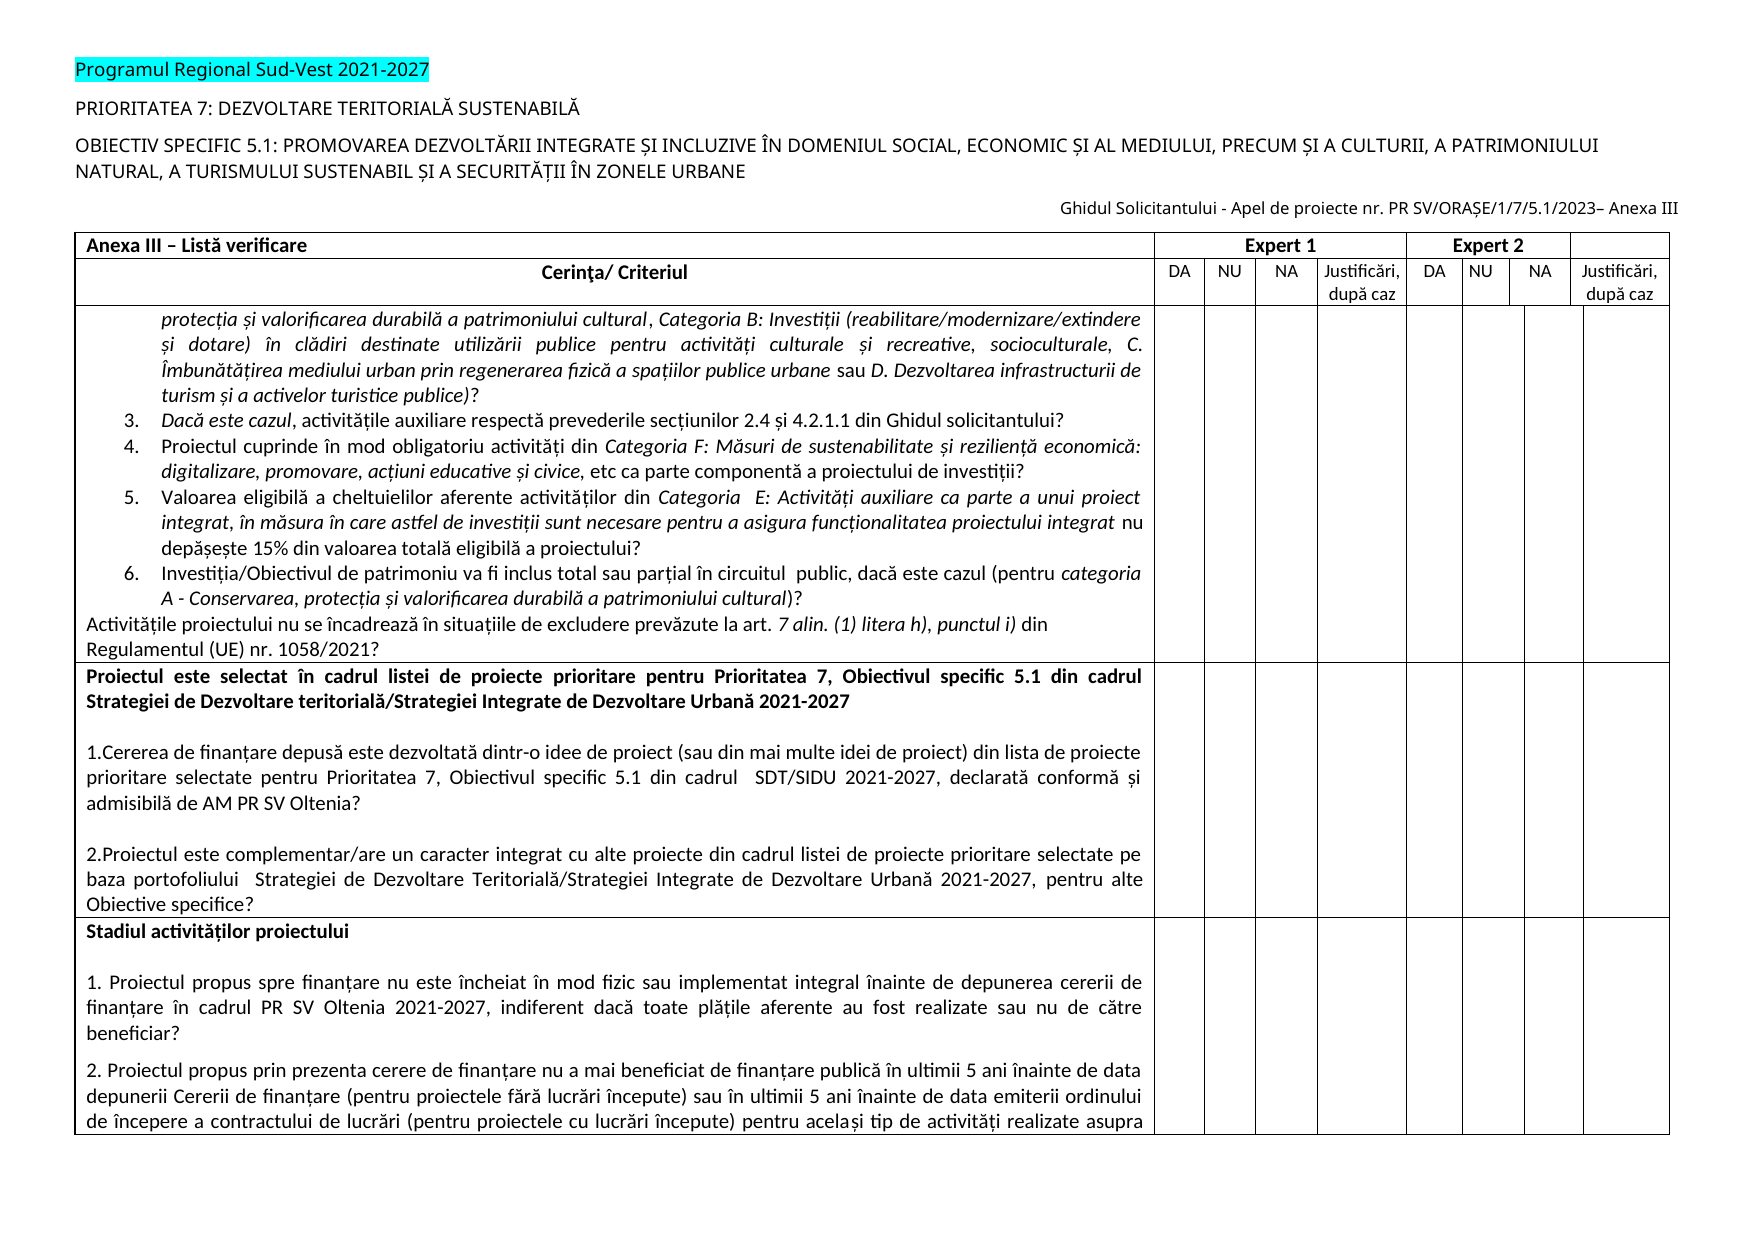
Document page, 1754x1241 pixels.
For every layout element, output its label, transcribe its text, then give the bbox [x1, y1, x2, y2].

table_cell [1155, 306, 1204, 662]
table_cell [1256, 306, 1317, 662]
table_cell [1318, 663, 1406, 917]
table_cell NA [1256, 259, 1317, 305]
table_cell Proiectul este selectat în cadrul listei de proiecte prioritare pentru Prioritatea 7, Obiectivul specific 5.1 din cadrul Strategiei de Dezvoltare teritorială/Strategiei Integrate de Dezvoltare Urbană 2021-2027 1.Cererea de finanțare depusă este dezvoltată dintr-o idee de proiect (sau din mai multe idei de proiect) din lista de proiecte prioritare selectate pentru Prioritatea 7, Obiectivul specific 5.1 din cadrul SDT/SIDU 2021-2027, declarată conformă și admisibilă de AM PR SV Oltenia? 2.Proiectul este complementar/are un caracter integrat cu alte proiecte din cadrul listei de proiecte prioritare selectate pe baza portofoliului Strategiei de Dezvoltare Teritorială/Strategiei Integrate de Dezvoltare Urbană 2021-2027, pentru alte Obiective specifice? [76, 663, 1154, 917]
table_cell [1525, 663, 1583, 917]
table_cell [1205, 918, 1255, 1134]
table_cell DA [1155, 259, 1204, 305]
table_cell [1525, 306, 1583, 662]
table_cell NA [1510, 259, 1570, 305]
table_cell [76, 306, 1154, 662]
table_cell Justificări, după caz [1571, 259, 1669, 305]
table_cell [1407, 663, 1462, 917]
table_cell [1256, 918, 1317, 1134]
table_header Expert 2 [1407, 233, 1570, 258]
table_cell [1463, 306, 1524, 662]
table_cell [1584, 918, 1669, 1134]
table_cell [1318, 918, 1406, 1134]
table_cell [1318, 306, 1406, 662]
table_cell [1407, 306, 1462, 662]
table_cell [76, 918, 1154, 1134]
table_header Expert 1 [1155, 233, 1406, 258]
table_cell [1525, 918, 1583, 1134]
table_cell [1463, 918, 1524, 1134]
table_cell DA [1407, 259, 1462, 305]
table_header Anexa III – Listă verificare [76, 233, 1154, 258]
table_cell [1205, 663, 1255, 917]
table_cell [1584, 306, 1669, 662]
table_cell Cerinţa/ Criteriul [76, 259, 1154, 305]
table_cell [1155, 918, 1204, 1134]
table_cell [1205, 306, 1255, 662]
table_cell [1256, 663, 1317, 917]
table_cell Justificări, după caz [1318, 259, 1406, 305]
table_cell [1463, 663, 1524, 917]
table_cell [1155, 663, 1204, 917]
table_cell [1407, 918, 1462, 1134]
table_header [1571, 233, 1669, 258]
table_cell NU [1205, 259, 1255, 305]
table_cell NU [1463, 259, 1509, 305]
table_cell [1584, 663, 1669, 917]
